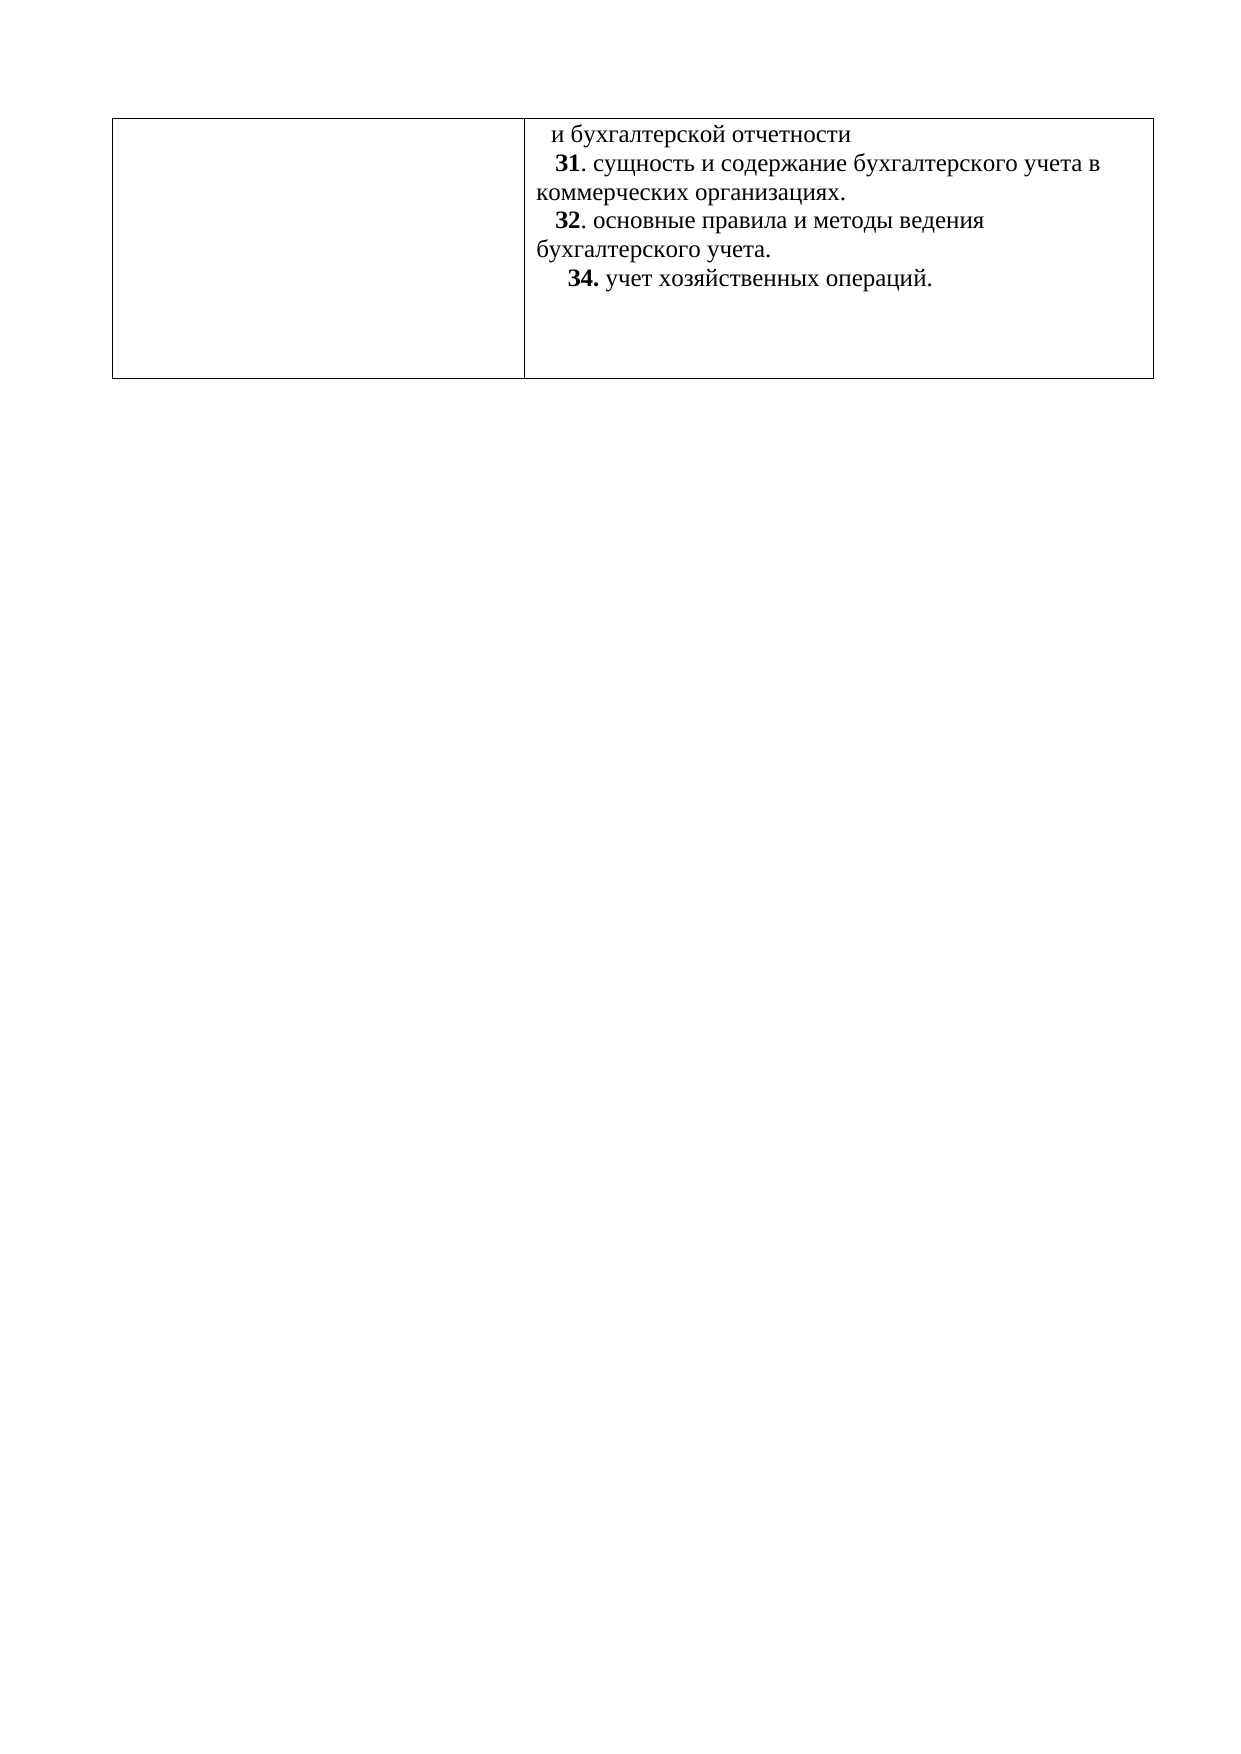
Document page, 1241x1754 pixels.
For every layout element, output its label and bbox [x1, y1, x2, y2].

table_cell [525, 119, 1153, 378]
table_cell [113, 119, 524, 378]
